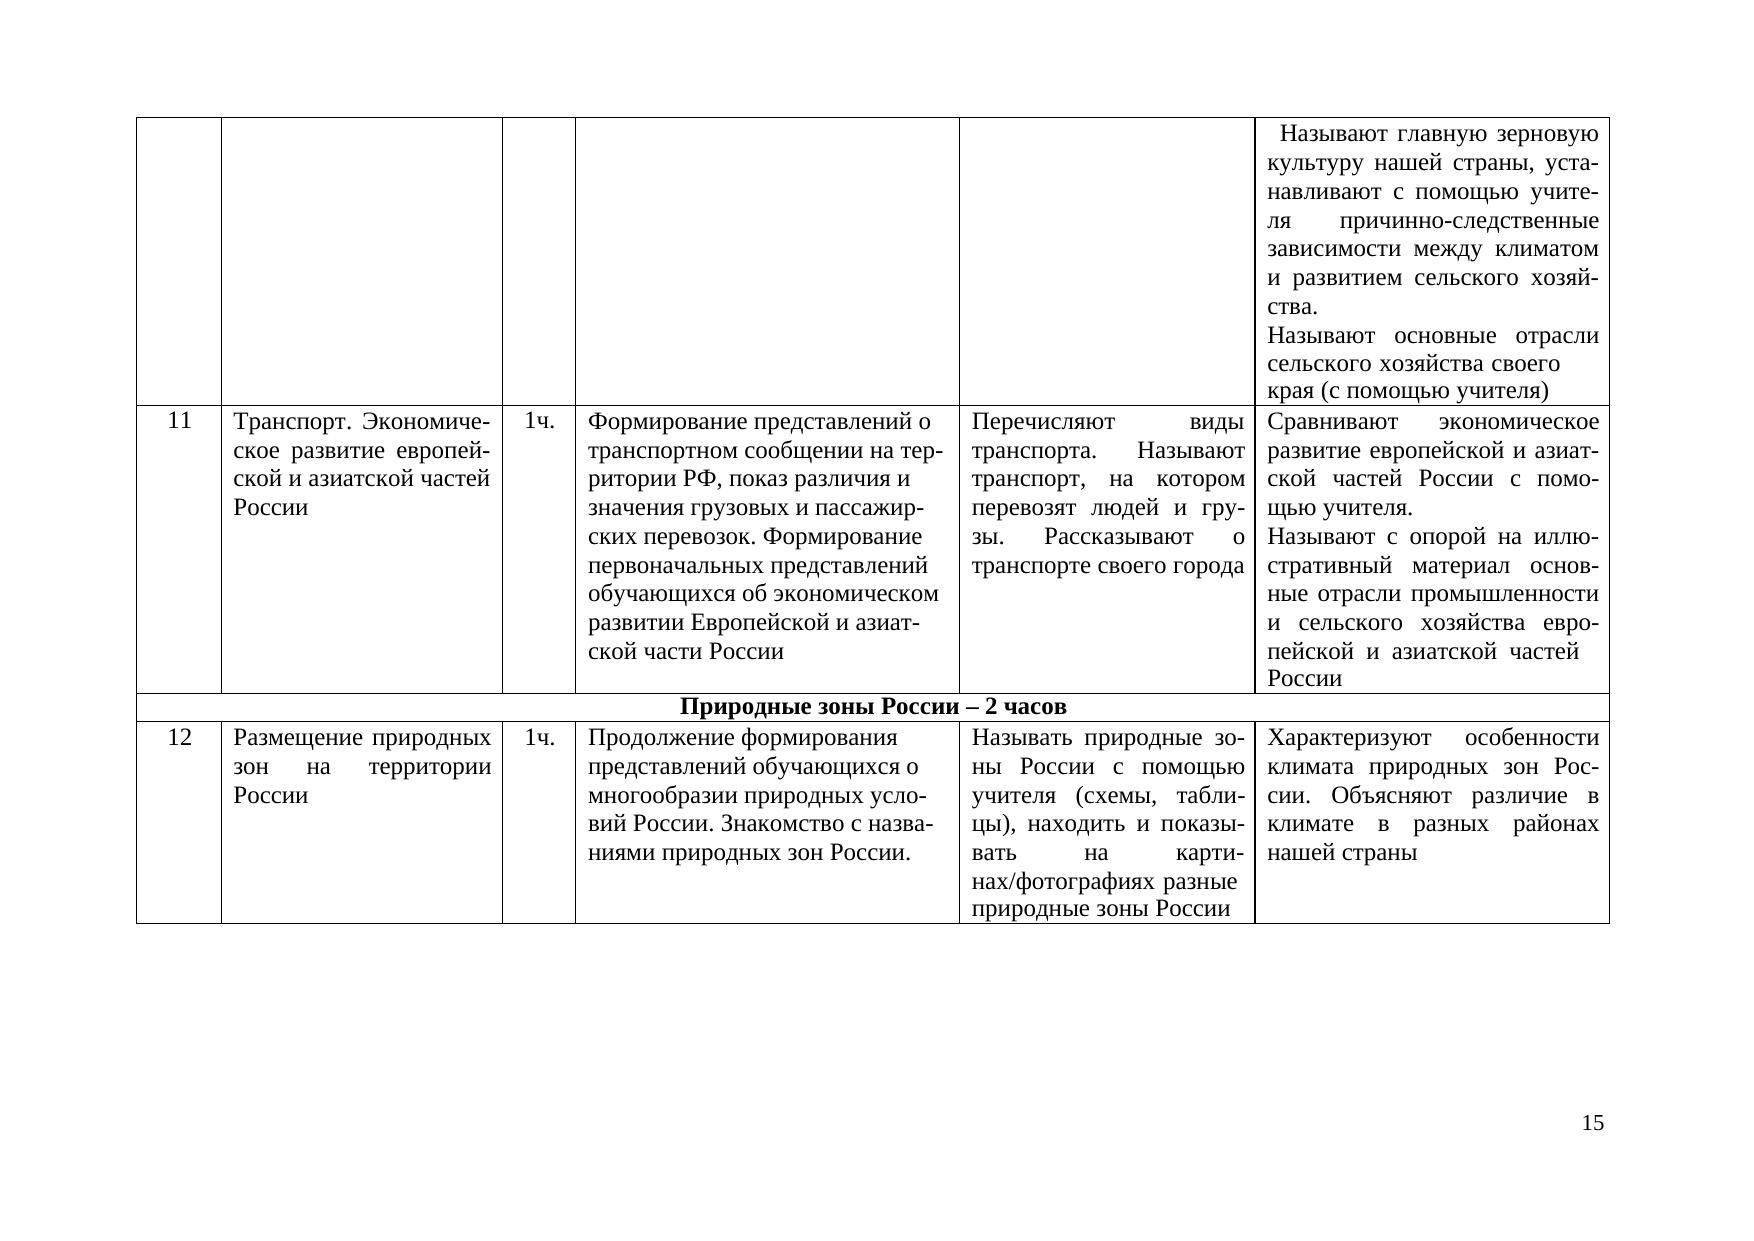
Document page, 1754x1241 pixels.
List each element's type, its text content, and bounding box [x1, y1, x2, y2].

table_header [960, 118, 1254, 405]
table_cell Называть природные зо- ны России с помощью учителя (схемы, табли- цы), находить и показы- вать на карти- нах/фотографиях разные природные зоны России [960, 722, 1254, 922]
table_cell Природные зоны России – 2 часов [137, 694, 1609, 721]
table_cell 11 [137, 406, 221, 692]
table_header Называют главную зерновую культуру нашей страны, уста- навливают с помощью учите- ля причинно-следственные зависимости между климатом и развитием сельского хозяй- ства. Называют основные отрасли сельского хозяйства своего края (с помощью учителя) [1256, 118, 1609, 405]
table_header [576, 118, 959, 405]
table_cell Формирование представлений о транспортном сообщении на тер- ритории РФ, показ различия и значения грузовых и пассажир- ских перевозок. Формирование первоначальных представлений обучающихся об экономическом развитии Европейской и азиат- ской части России [576, 406, 959, 692]
table_header [137, 118, 221, 405]
table_cell 1ч. [503, 722, 575, 922]
table_cell Размещение природных зон на территории России [222, 722, 502, 922]
table_header [222, 118, 502, 405]
table_cell Характеризуют особенности климата природных зон Рос- сии. Объясняют различие в климате в разных районах нашей страны [1256, 722, 1609, 922]
table_cell Продолжение формирования представлений обучающихся о многообразии природных усло- вий России. Знакомство с назва- ниями природных зон России. [576, 722, 959, 922]
table_cell Транспорт. Экономиче- ское развитие европей- ской и азиатской частей России [222, 406, 502, 692]
table_cell 12 [137, 722, 221, 922]
table_cell Перечисляют виды транспорта. Называют транспорт, на котором перевозят людей и гру- зы. Рассказывают о транспорте своего города [960, 406, 1254, 692]
table_cell 1ч. [503, 406, 575, 692]
table_cell Сравнивают экономическое развитие европейской и азиат- ской частей России с помо- щью учителя. Называют с опорой на иллю- стративный материал основ- ные отрасли промышленности и сельского хозяйства евро- пейской и азиатской частей России [1256, 406, 1609, 692]
table_header [503, 118, 575, 405]
